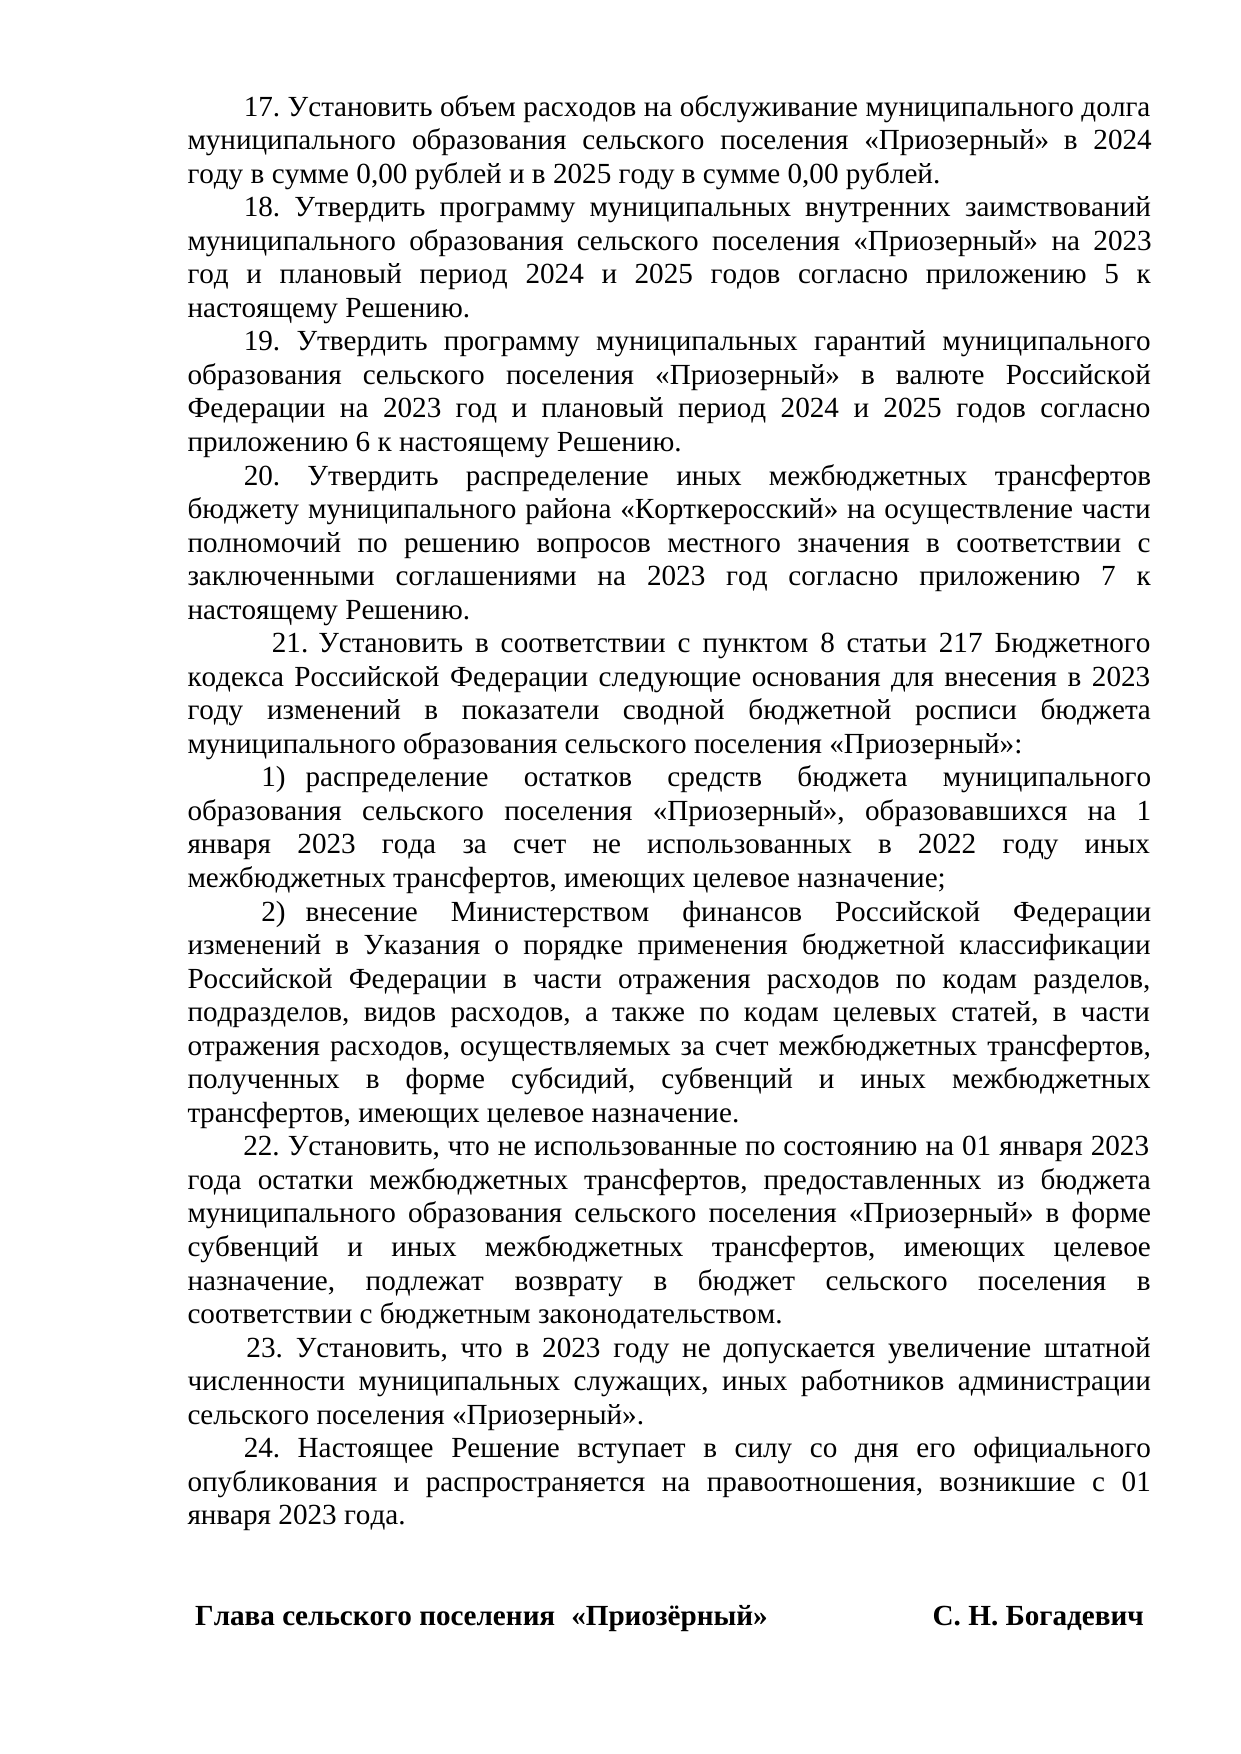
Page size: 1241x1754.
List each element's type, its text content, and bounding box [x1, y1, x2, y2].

text 20. Утвердить распределение иных межбюджетных трансфертов бюджету муниципального района «Корткеросский» на осуществление части полномочий по решению вопросов местного значения в соответствии с заключенными соглашениями на 2023 год согласно приложению 7 к настоящему Решению. [187, 458, 1152, 625]
text 24. Настоящее Решение вступает в силу со дня его официального опубликования и распространяется на правоотношения, возникшие с 01 января 2023 года. [187, 1430, 1152, 1531]
list распределение остатков средств бюджета муниципального образования сельского поселения «Приозерный», образовавшихся на 1 января 2023 года за счет не использованных в 2022 году иных межбюджетных трансфертов, имеющих целевое назначение; [187, 759, 1152, 894]
list 23. Установить, что в 2023 году не допускается увеличение штатной численности муниципальных служащих, иных работников администрации сельского поселения «Приозерный». [187, 1330, 1152, 1430]
text 18. Утвердить программу муниципальных внутренних заимствований муниципального образования сельского поселения «Приозерный» на 2023 год и плановый период 2024 и 2025 годов согласно приложению 5 к настоящему Решению. [187, 189, 1152, 323]
list внесение Министерством финансов Российской Федерации изменений в Указания о порядке применения бюджетной классификации Российской Федерации в части отражения расходов по кодам разделов, подразделов, видов расходов, а также по кодам целевых статей, в части отражения расходов, осуществляемых за счет межбюджетных трансфертов, полученных в форме субсидий, субвенций и иных межбюджетных трансфертов, имеющих целевое назначение. [187, 894, 1152, 1128]
text 21. Установить в соответствии с пунктом 8 статьи 217 Бюджетного кодекса Российской Федерации следующие основания для внесения в 2023 году изменений в показатели сводной бюджетной росписи бюджета муниципального образования сельского поселения «Приозерный»: [187, 625, 1152, 759]
text 22. Установить, что не использованные по состоянию на 01 января 2023 года остатки межбюджетных трансфертов, предоставленных из бюджета муниципального образования сельского поселения «Приозерный» в форме субвенций и иных межбюджетных трансфертов, имеющих целевое назначение, подлежат возврату в бюджет сельского поселения в соответствии с бюджетным законодательством. [187, 1128, 1152, 1330]
text 17. Установить объем расходов на обслуживание муниципального долга муниципального образования сельского поселения «Приозерный» в 2024 году в сумме 0,00 рублей и в 2025 году в сумме 0,00 рублей. [187, 89, 1152, 189]
text Глава сельского поселения «Приозёрный» С. Н. Богадевич [187, 1598, 1152, 1632]
text 19. Утвердить программу муниципальных гарантий муниципального образования сельского поселения «Приозерный» в валюте Российской Федерации на 2023 год и плановый период 2024 и 2025 годов согласно приложению 6 к настоящему Решению. [187, 323, 1152, 458]
